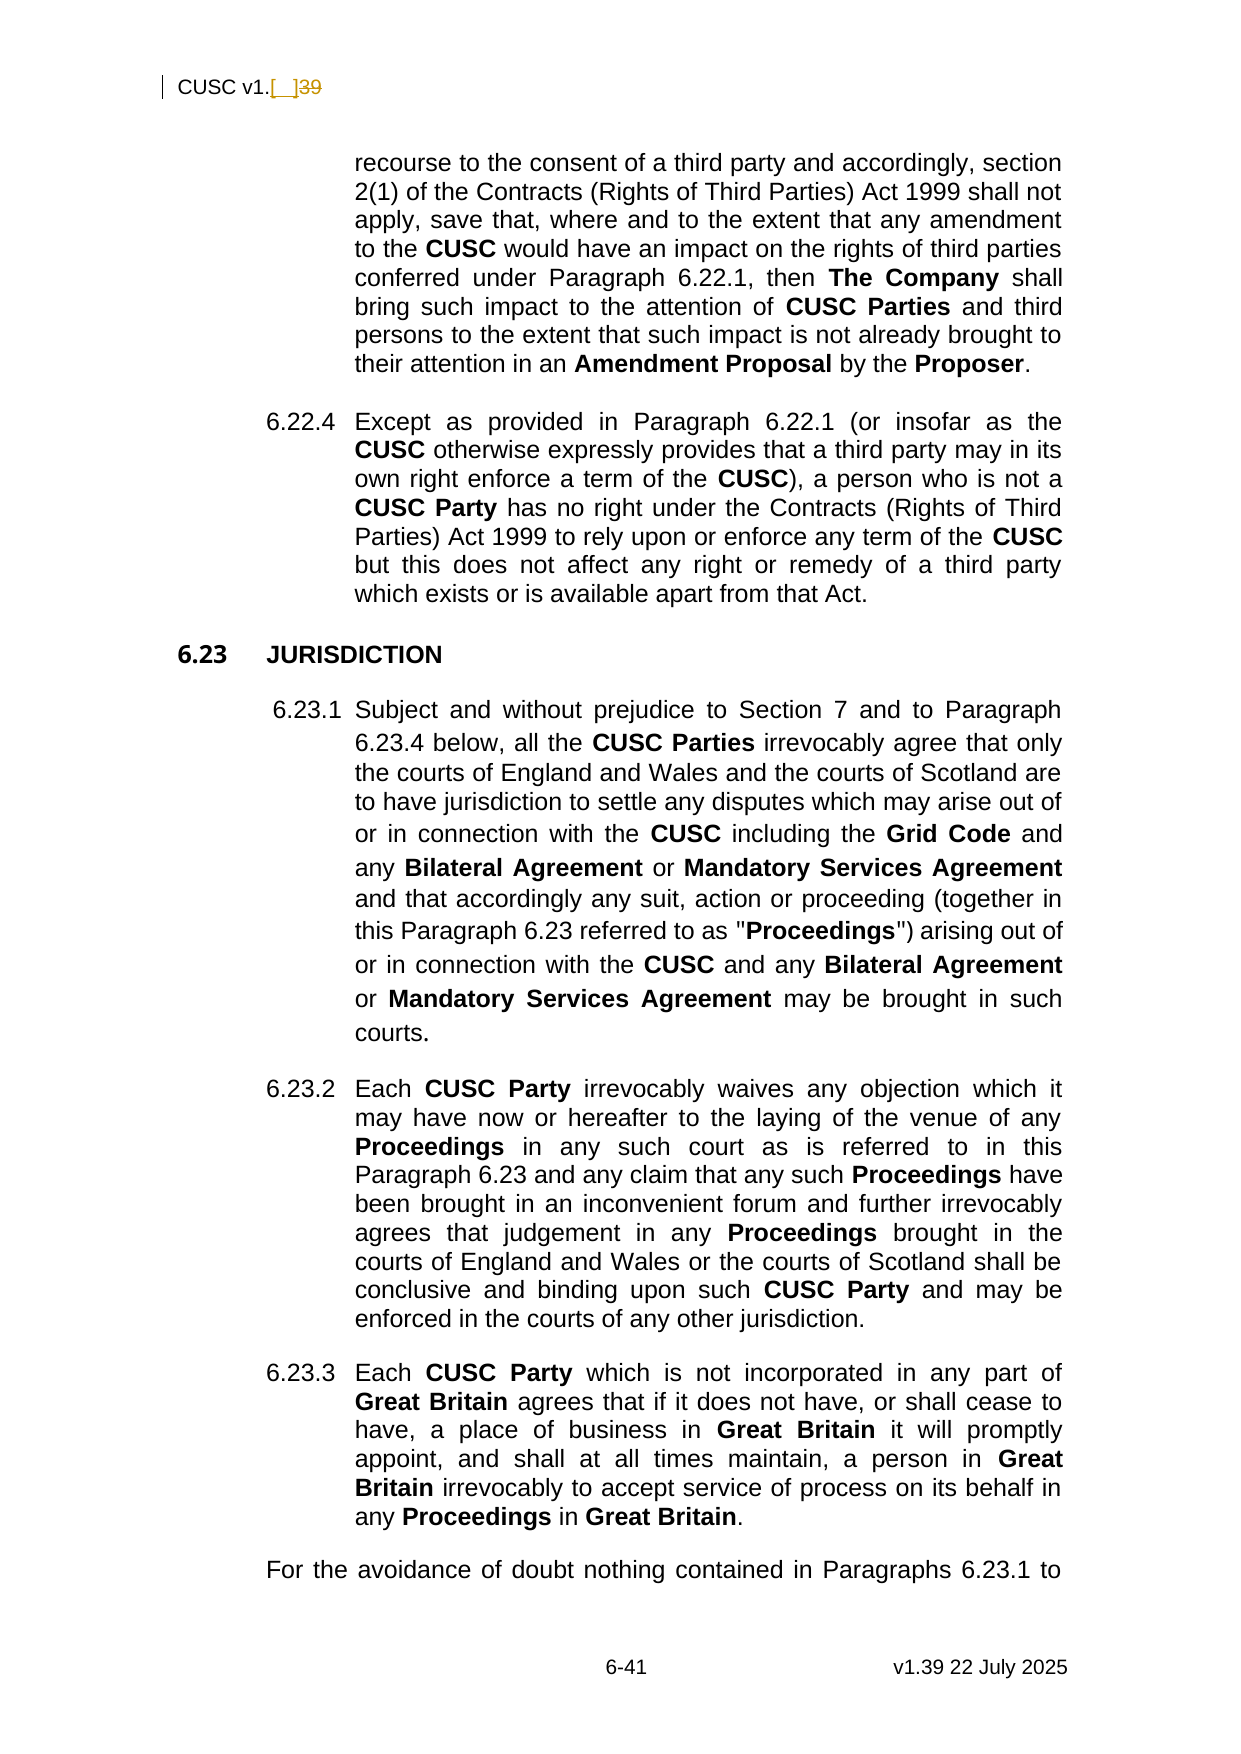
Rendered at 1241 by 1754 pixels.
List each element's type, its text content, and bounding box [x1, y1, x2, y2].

subtitle 6.23.1 Subject and without prejudice to Section 7 and to Paragraph 6.23.4 below, all the CUSC Parties irrevocably agree that only the courts of England and Wales and the courts of Scotland are to have jurisdiction to settle any disputes which may arise out of or in connection with the CUSC including the Grid Code and any Bilateral Agreement or Mandatory Services Agreement and that accordingly any suit, action or proceeding (together in this Paragraph 6.23 referred to as "Proceedings") arising out of or in connection with the CUSC and any Bilateral Agreement or Mandatory Services Agreement may be brought in such courts. [266, 696, 1063, 1049]
subtitle 6.23.3 Each CUSC Party which is not incorporated in any part of Great Britain agrees that if it does not have, or shall cease to have, a place of business in Great Britain it will promptly appoint, and shall at all times maintain, a person in Great Britain irrevocably to accept service of process on its behalf in any Proceedings in Great Britain. [266, 1358, 1063, 1530]
list Except as provided in Paragraph 6.22.1 (or insofar as the CUSC otherwise expressly provides that a third party may in its own right enforce a term of the CUSC), a person who is not a CUSC Party has no right under the Contracts (Rights of Third Parties) Act 1999 to rely upon or enforce any term of the CUSC but this does not affect any right or remedy of a third party which exists or is available apart from that Act. [266, 406, 1063, 608]
subtitle JURISDICTION [177, 636, 1063, 671]
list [266, 148, 1063, 378]
subtitle 6.23.2 Each CUSC Party irrevocably waives any objection which it may have now or hereafter to the laying of the venue of any Proceedings in any such court as is referred to in this Paragraph 6.23 and any claim that any such Proceedings have been brought in an inconvenient forum and further irrevocably agrees that judgement in any Proceedings brought in the courts of England and Wales or the courts of Scotland shall be conclusive and binding upon such CUSC Party and may be enforced in the courts of any other jurisdiction. [266, 1074, 1063, 1333]
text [266, 1555, 1063, 1584]
